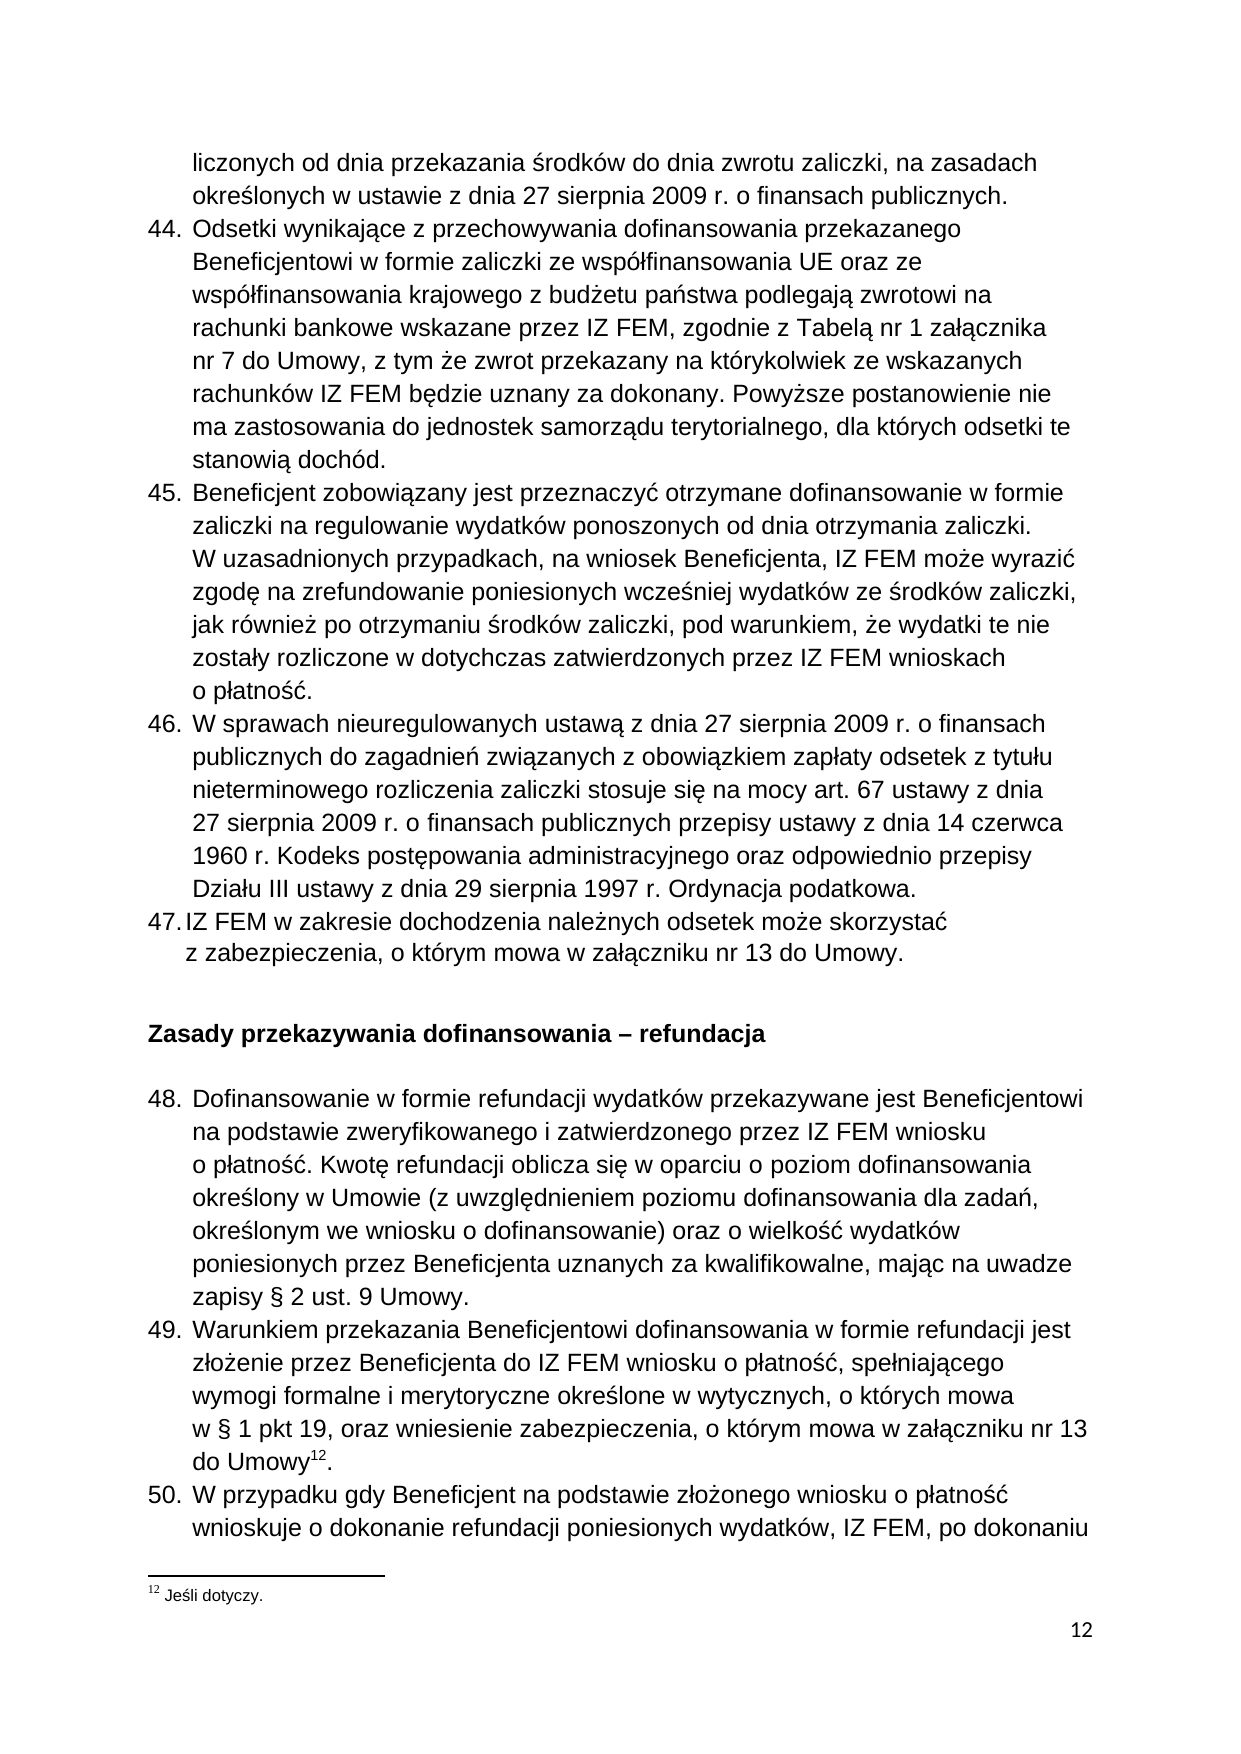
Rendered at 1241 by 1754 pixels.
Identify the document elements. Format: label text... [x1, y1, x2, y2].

list Odsetki wynikające z przechowywania dofinansowania przekazanego Beneficjentowi w formie zaliczki ze współfinansowania UE oraz ze współfinansowania krajowego z budżetu państwa podlegają zwrotowi na rachunki bankowe wskazane przez IZ FEM, zgodnie z Tabelą nr 1 załącznika nr 7 do Umowy, z tym że zwrot przekazany na którykolwiek ze wskazanych rachunków IZ FEM będzie uznany za dokonany. Powyższe postanowienie nie ma zastosowania do jednostek samorządu terytorialnego, dla których odsetki te stanowią dochód. [148, 214, 1093, 473]
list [148, 1480, 1093, 1542]
list Beneficjent zobowiązany jest przeznaczyć otrzymane dofinansowanie w formie zaliczki na regulowanie wydatków ponoszonych od dnia otrzymania zaliczki. W uzasadnionych przypadkach, na wniosek Beneficjenta, IZ FEM może wyrazić zgodę na zrefundowanie poniesionych wcześniej wydatków ze środków zaliczki, jak również po otrzymaniu środków zaliczki, pod warunkiem, że wydatki te nie zostały rozliczone w dotychczas zatwierdzonych przez IZ FEM wnioskach o płatność. [148, 478, 1093, 705]
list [148, 148, 1093, 209]
list Dofinansowanie w formie refundacji wydatków przekazywane jest Beneficjentowi na podstawie zweryfikowanego i zatwierdzonego przez IZ FEM wniosku o płatność. Kwotę refundacji oblicza się w oparciu o poziom dofinansowania określony w Umowie (z uwzględnieniem poziomu dofinansowania dla zadań, określonym we wniosku o dofinansowanie) oraz o wielkość wydatków poniesionych przez Beneficjenta uznanych za kwalifikowalne, mając na uwadze zapisy § 2 ust. 9 Umowy. [148, 1084, 1093, 1311]
subtitle Zasady przekazywania dofinansowania – refundacja [148, 1019, 1093, 1048]
list IZ FEM w zakresie dochodzenia należnych odsetek może skorzystać z zabezpieczenia, o którym mowa w załączniku nr 13 do Umowy. [148, 907, 1093, 967]
list Warunkiem przekazania Beneficjentowi dofinansowania w formie refundacji jest złożenie przez Beneficjenta do IZ FEM wniosku o płatność, spełniającego wymogi formalne i merytoryczne określone w wytycznych, o których mowa w § 1 pkt 19, oraz wniesienie zabezpieczenia, o którym mowa w załączniku nr 13 do Umowy. [148, 1315, 1093, 1476]
list W sprawach nieuregulowanych ustawą z dnia 27 sierpnia 2009 r. o finansach publicznych do zagadnień związanych z obowiązkiem zapłaty odsetek z tytułu nieterminowego rozliczenia zaliczki stosuje się na mocy art. 67 ustawy z dnia 27 sierpnia 2009 r. o finansach publicznych przepisy ustawy z dnia 14 czerwca 1960 r. Kodeks postępowania administracyjnego oraz odpowiednio przepisy Działu III ustawy z dnia 29 sierpnia 1997 r. Ordynacja podatkowa. [148, 709, 1093, 903]
